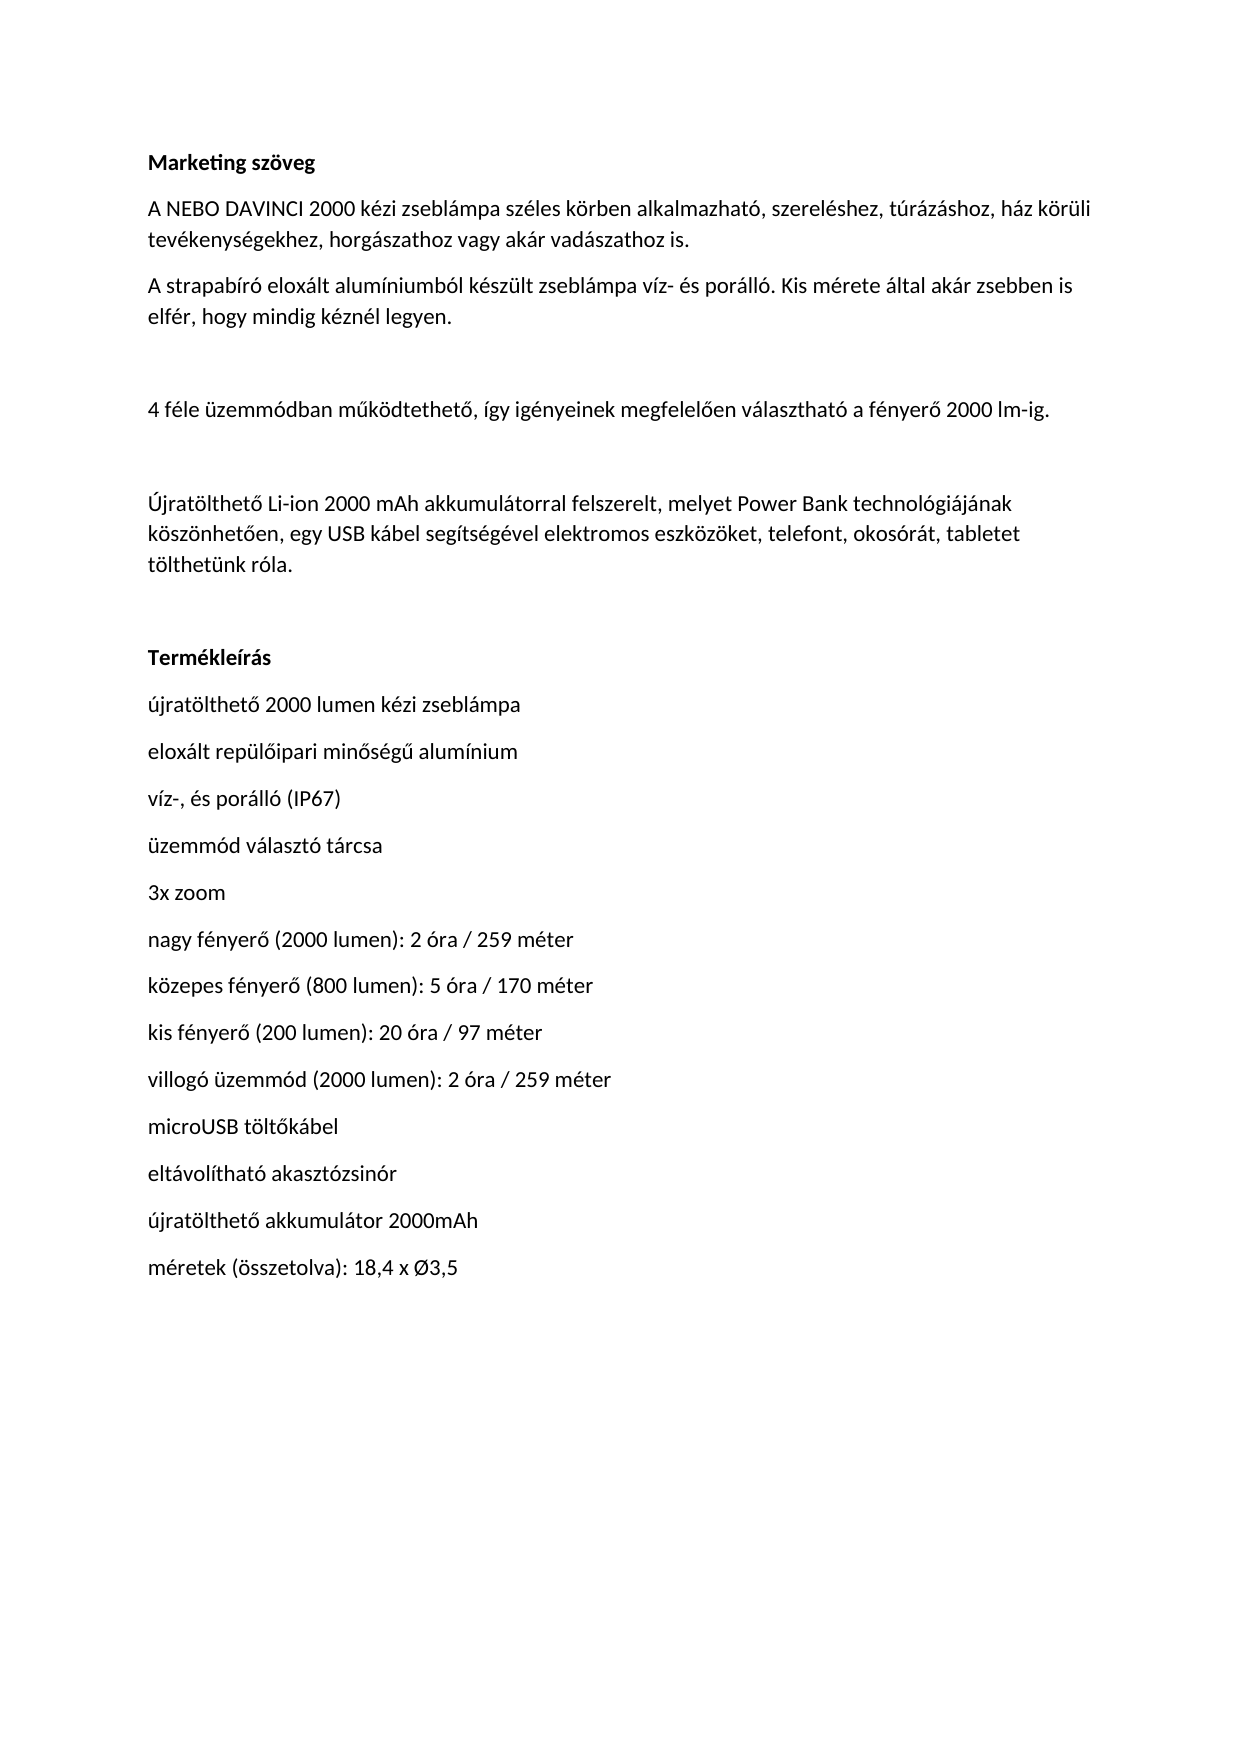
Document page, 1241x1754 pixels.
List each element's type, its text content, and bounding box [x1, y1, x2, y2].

text A NEBO DAVINCI 2000 kézi zseblámpa széles körben alkalmazható, szereléshez, túrázáshoz, ház körüli tevékenységekhez, horgászathoz vagy akár vadászathoz is. [148, 194, 1093, 253]
text villogó üzemmód (2000 lumen): 2 óra / 259 méter [148, 1065, 1093, 1093]
text újratölthető 2000 lumen kézi zseblámpa [148, 690, 1093, 718]
text A strapabíró eloxált alumíniumból készült zseblámpa víz- és porálló. Kis mérete által akár zsebben is elfér, hogy mindig kéznél legyen. [148, 272, 1093, 330]
text eloxált repülőipari minőségű alumínium [148, 737, 1093, 765]
text 4 féle üzemmódban működtethető, így igényeinek megfelelően választható a fényerő 2000 lm-ig. [148, 396, 1093, 423]
text víz-, és porálló (IP67) [148, 784, 1093, 812]
text közepes fényerő (800 lumen): 5 óra / 170 méter [148, 972, 1093, 999]
text Újratölthető Li-ion 2000 mAh akkumulátorral felszerelt, melyet Power Bank technológiájának köszönhetően, egy USB kábel segítségével elektromos eszközöket, telefont, okosórát, tabletet tölthetünk róla. [148, 489, 1093, 578]
text microUSB töltőkábel [148, 1112, 1093, 1140]
text újratölthető akkumulátor 2000mAh [148, 1206, 1093, 1234]
text 3x zoom [148, 878, 1093, 906]
text üzemmód választó tárcsa [148, 831, 1093, 859]
text Marketing szöveg [148, 148, 1093, 176]
text nagy fényerő (2000 lumen): 2 óra / 259 méter [148, 925, 1093, 953]
text kis fényerő (200 lumen): 20 óra / 97 méter [148, 1018, 1093, 1046]
text méretek (összetolva): 18,4 x Ø3,5 [148, 1253, 1093, 1281]
text Termékleírás [148, 643, 1093, 671]
text eltávolítható akasztózsinór [148, 1159, 1093, 1187]
